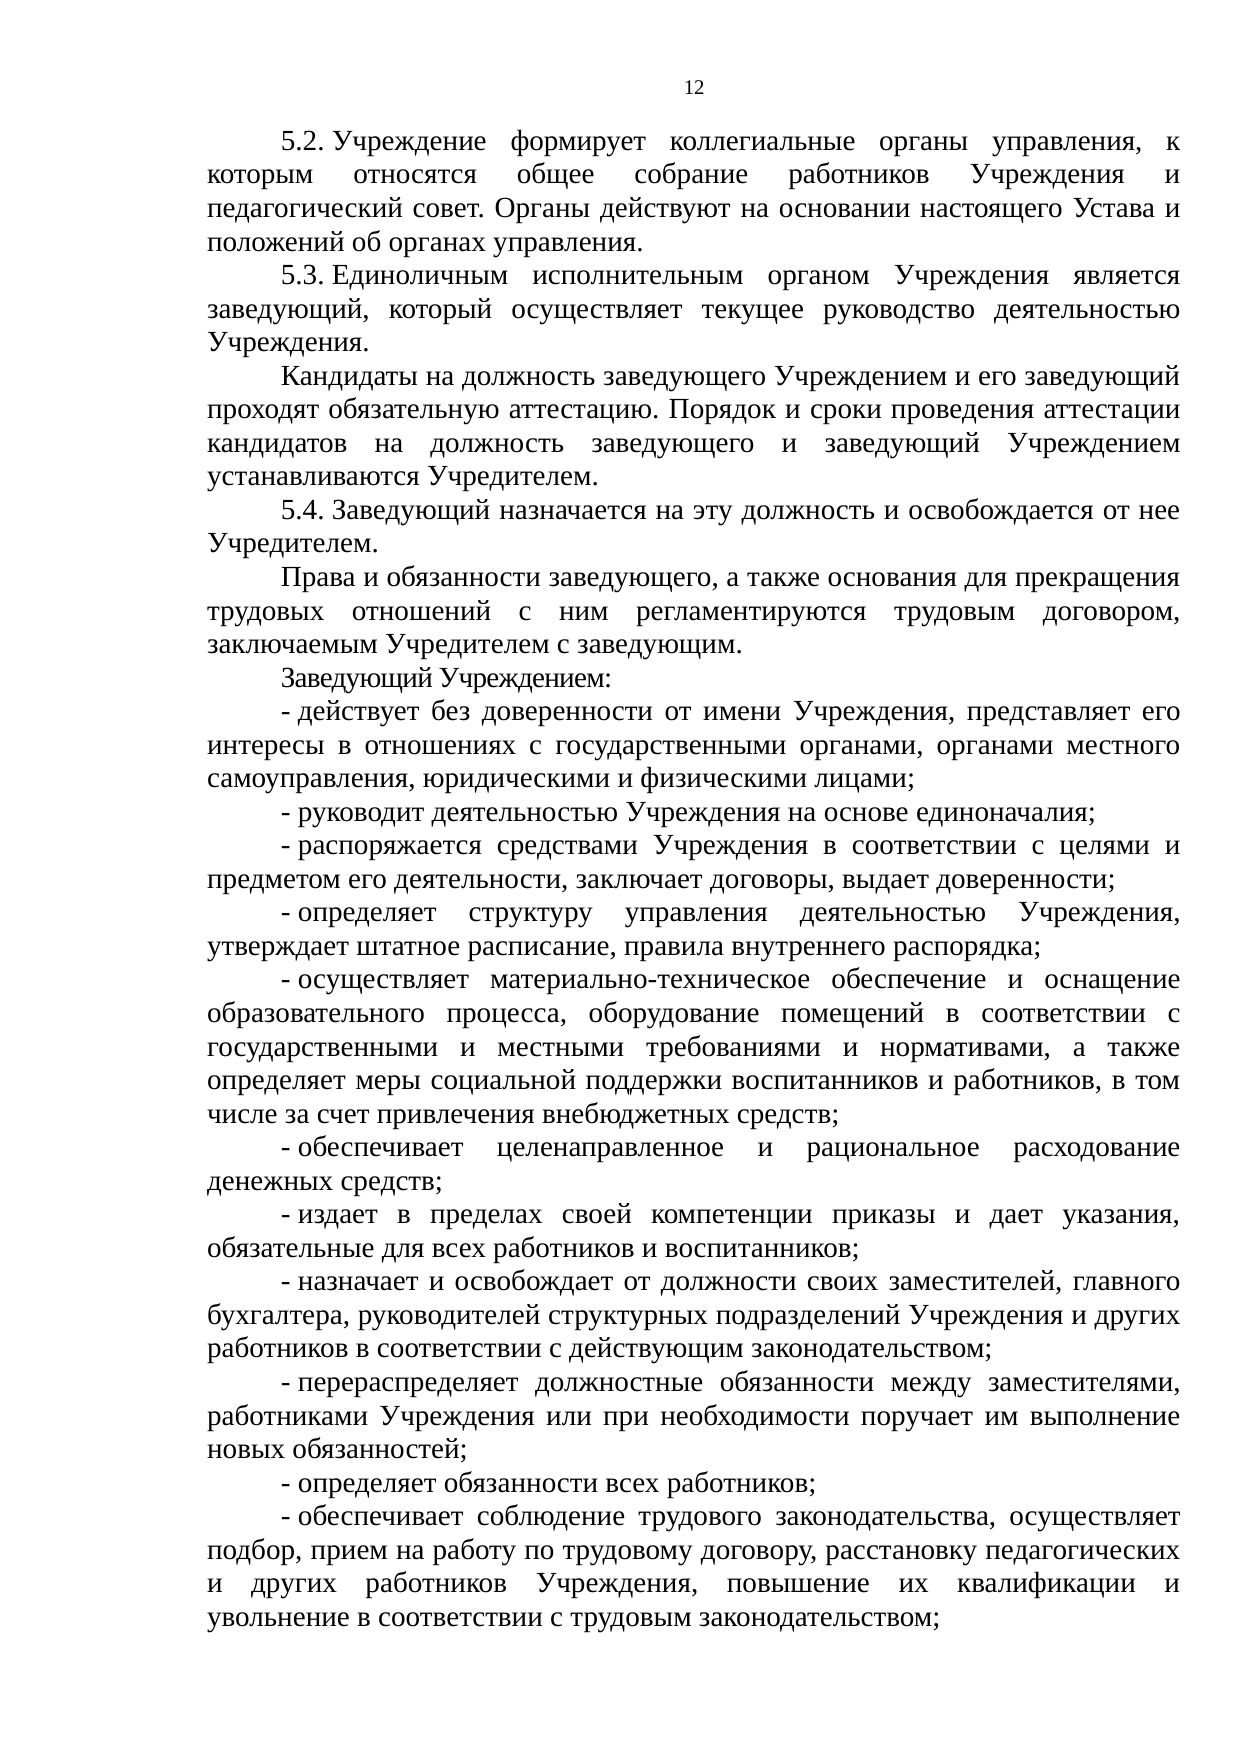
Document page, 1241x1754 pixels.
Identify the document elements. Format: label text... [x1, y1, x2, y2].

text 5.2. Учреждение формирует коллегиальные органы управления, к которым относятся общее собрание работников Учреждения и педагогический совет. Органы действуют на основании настоящего Устава и положений об органах управления. [207, 123, 1181, 257]
text - назначает и освобождает от должности своих заместителей, главного бухгалтера, руководителей структурных подразделений Учреждения и других работников в соответствии с действующим законодательством; [207, 1263, 1181, 1364]
text Кандидаты на должность заведующего Учреждением и его заведующий проходят обязательную аттестацию. Порядок и сроки проведения аттестации кандидатов на должность заведующего и заведующий Учреждением устанавливаются Учредителем. [207, 358, 1181, 492]
text - определяет обязанности всех работников; [207, 1465, 1181, 1498]
text - определяет структуру управления деятельностью Учреждения, утверждает штатное расписание, правила внутреннего распорядка; [207, 894, 1181, 962]
text - издает в пределах своей компетенции приказы и дает указания, обязательные для всех работников и воспитанников; [207, 1196, 1181, 1263]
text 5.3. Единоличным исполнительным органом Учреждения является заведующий, который осуществляет текущее руководство деятельностью Учреждения. [207, 257, 1181, 358]
text - обеспечивает целенаправленное и рациональное расходование денежных средств; [207, 1129, 1181, 1196]
text - перераспределяет должностные обязанности между заместителями, работниками Учреждения или при необходимости поручает им выполнение новых обязанностей; [207, 1364, 1181, 1465]
text - распоряжается средствами Учреждения в соответствии с целями и предметом его деятельности, заключает договоры, выдает доверенности; [207, 827, 1181, 894]
text Права и обязанности заведующего, а также основания для прекращения трудовых отношений с ним регламентируются трудовым договором, заключаемым Учредителем с заведующим. [207, 559, 1181, 660]
text - осуществляет материально-техническое обеспечение и оснащение образовательного процесса, оборудование помещений в соответствии с государственными и местными требованиями и нормативами, а также определяет меры социальной поддержки воспитанников и работников, в том числе за счет привлечения внебюджетных средств; [207, 962, 1181, 1129]
text - обеспечивает соблюдение трудового законодательства, осуществляет подбор, прием на работу по трудовому договору, расстановку педагогических и других работников Учреждения, повышение их квалификации и увольнение в соответствии с трудовым законодательством; [207, 1498, 1181, 1632]
text 5.4. Заведующий назначается на эту должность и освобождается от нее Учредителем. [207, 492, 1181, 559]
text Заведующий Учреждением: [207, 660, 1181, 693]
text - действует без доверенности от имени Учреждения, представляет его интересы в отношениях с государственными органами, органами местного самоуправления, юридическими и физическими лицами; [207, 693, 1181, 794]
text - руководит деятельностью Учреждения на основе единоначалия; [207, 794, 1181, 827]
